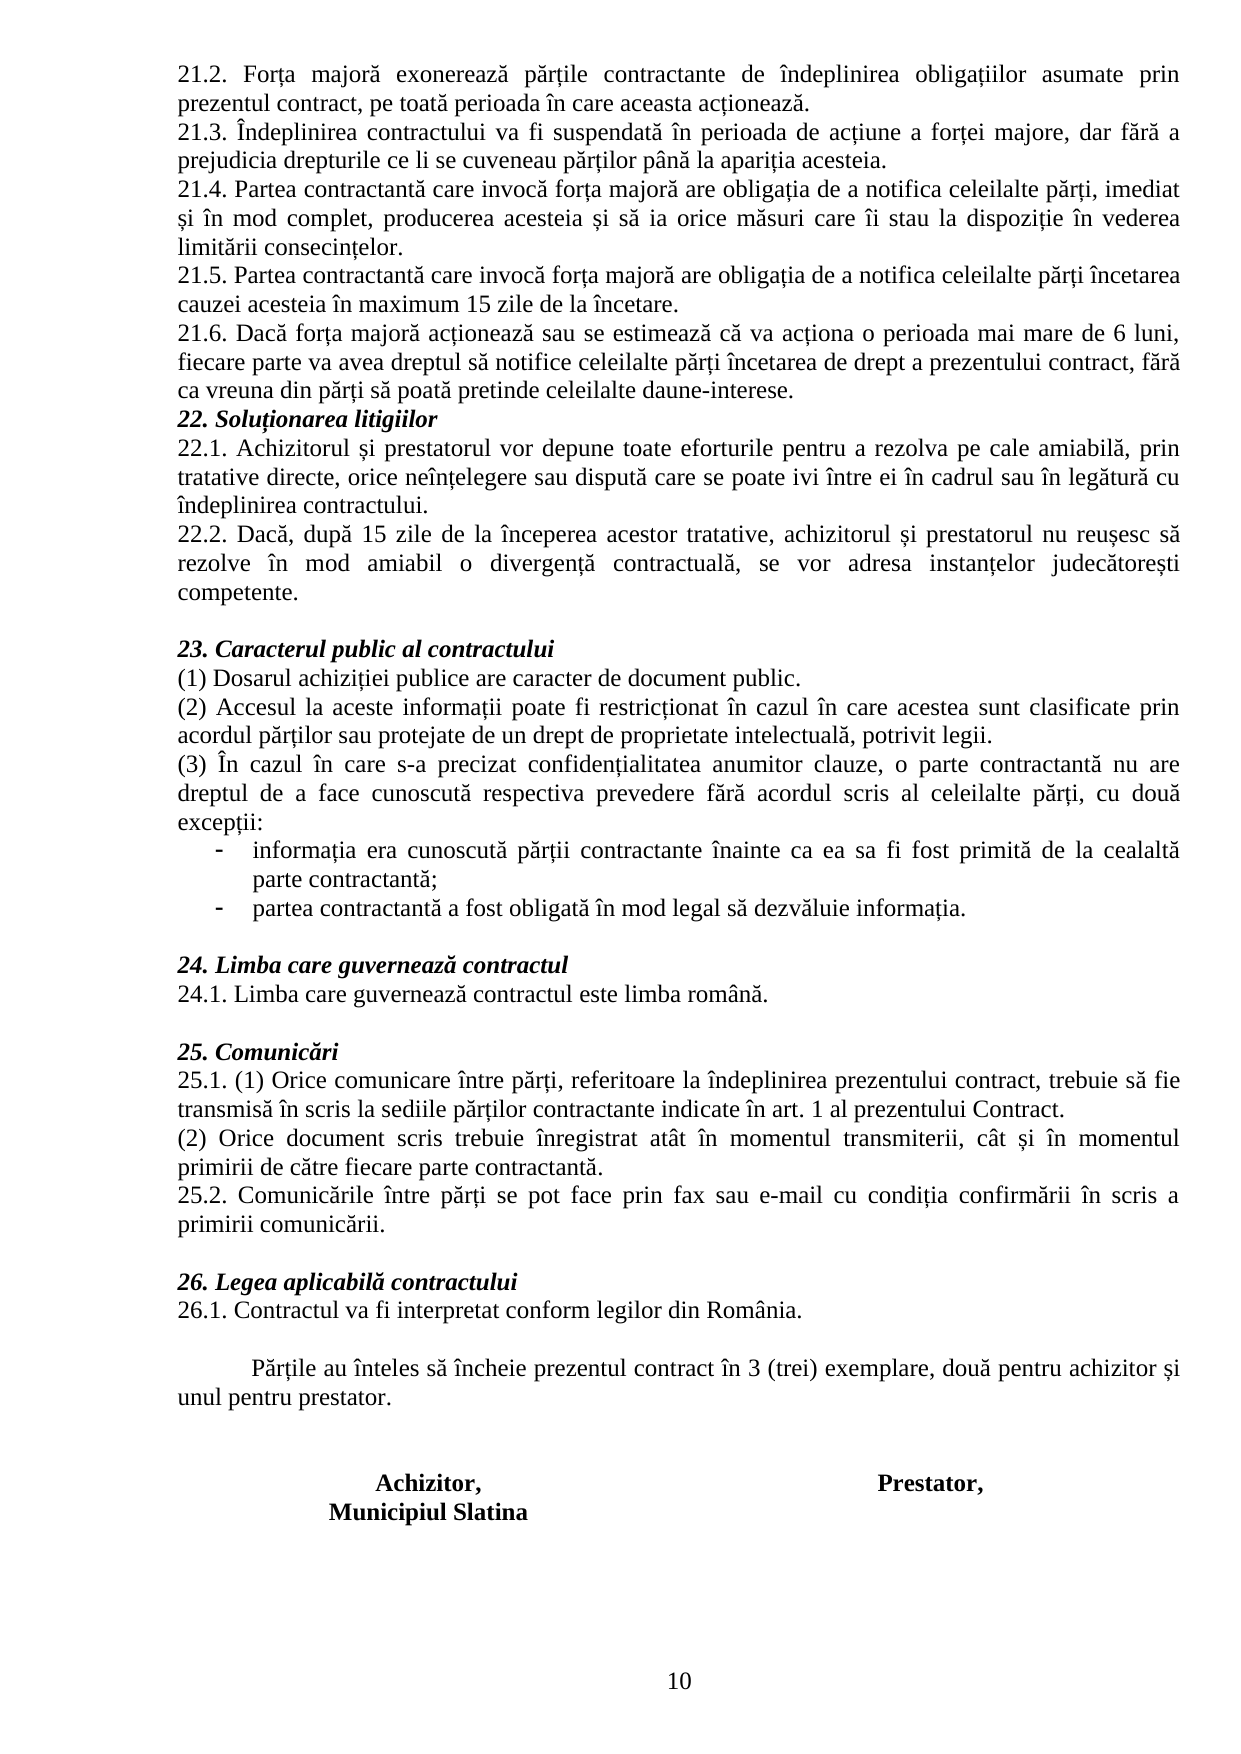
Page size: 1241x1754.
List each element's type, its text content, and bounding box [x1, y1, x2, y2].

text 21.3. Îndeplinirea contractului va fi suspendată în perioada de acțiune a forței majore, dar fără a prejudicia drepturile ce li se cuveneau părților până la apariția acesteia. [177, 117, 1181, 174]
text 24.1. Limba care guvernează contractul este limba română. [177, 979, 1181, 1008]
text 22.2. Dacă, după 15 zile de la începerea acestor tratative, achizitorul și prestatorul nu reușesc să rezolve în mod amiabil o divergență contractuală, se vor adresa instanțelor judecătorești competente. [177, 519, 1181, 605]
text 26. Legea aplicabilă contractului [177, 1267, 1181, 1295]
text (3) În cazul în care s-a precizat confidențialitatea anumitor clauze, o parte contractantă nu are dreptul de a face cunoscută respectiva prevedere fără acordul scris al celeilalte părți, cu două excepții: [177, 749, 1181, 835]
text 22. Soluționarea litigiilor [177, 404, 1181, 433]
text (2) Accesul la aceste informații poate fi restricționat în cazul în care acestea sunt clasificate prin acordul părților sau protejate de un drept de proprietate intelectuală, potrivit legii. [177, 692, 1181, 749]
text (2) Orice document scris trebuie înregistrat atât în momentul transmiterii, cât și în momentul primirii de către fiecare parte contractantă. [177, 1123, 1181, 1180]
text 21.2. Forța majoră exonerează părțile contractante de îndeplinirea obligațiilor asumate prin prezentul contract, pe toată perioada în care aceasta acționează. [177, 59, 1181, 117]
text 25. Comunicări [177, 1037, 1181, 1065]
list partea contractantă a fost obligată în mod legal să dezvăluie informația. [215, 893, 1181, 922]
text 24. Limba care guvernează contractul [177, 950, 1181, 979]
table_header Achizitor, Municipiul Slatina [177, 1468, 679, 1525]
table_header Prestator, [679, 1468, 1181, 1525]
text 21.5. Partea contractantă care invocă forța majoră are obligația de a notifica celeilalte părți încetarea cauzei acesteia în maximum 15 zile de la încetare. [177, 260, 1181, 318]
text 23. Caracterul public al contractului [177, 634, 1181, 663]
text 25.1. (1) Orice comunicare între părți, referitoare la îndeplinirea prezentului contract, trebuie să fie transmisă în scris la sediile părților contractante indicate în art. 1 al prezentului Contract. [177, 1065, 1181, 1123]
text 22.1. Achizitorul și prestatorul vor depune toate eforturile pentru a rezolva pe cale amiabilă, prin tratative directe, orice neînțelegere sau dispută care se poate ivi între ei în cadrul sau în legătură cu îndeplinirea contractului. [177, 433, 1181, 519]
text 21.6. Dacă forța majoră acționează sau se estimează că va acționa o perioada mai mare de 6 luni, fiecare parte va avea dreptul să notifice celeilalte părți încetarea de drept a prezentului contract, fără ca vreuna din părți să poată pretinde celeilalte daune-interese. [177, 318, 1181, 404]
text 25.2. Comunicările între părți se pot face prin fax sau e-mail cu condiția confirmării în scris a primirii comunicării. [177, 1180, 1181, 1238]
text 21.4. Partea contractantă care invocă forța majoră are obligația de a notifica celeilalte părți, imediat și în mod complet, producerea acesteia și să ia orice măsuri care îi stau la dispoziție în vederea limitării consecințelor. [177, 174, 1181, 260]
list informația era cunoscută părții contractante înainte ca ea sa fi fost primită de la cealaltă parte contractantă; [215, 835, 1181, 893]
text (1) Dosarul achiziției publice are caracter de document public. [177, 663, 1181, 692]
text Părțile au înteles să încheie prezentul contract în 3 (trei) exemplare, două pentru achizitor și unul pentru prestator. [177, 1353, 1181, 1410]
text 26.1. Contractul va fi interpretat conform legilor din România. [177, 1295, 1181, 1324]
